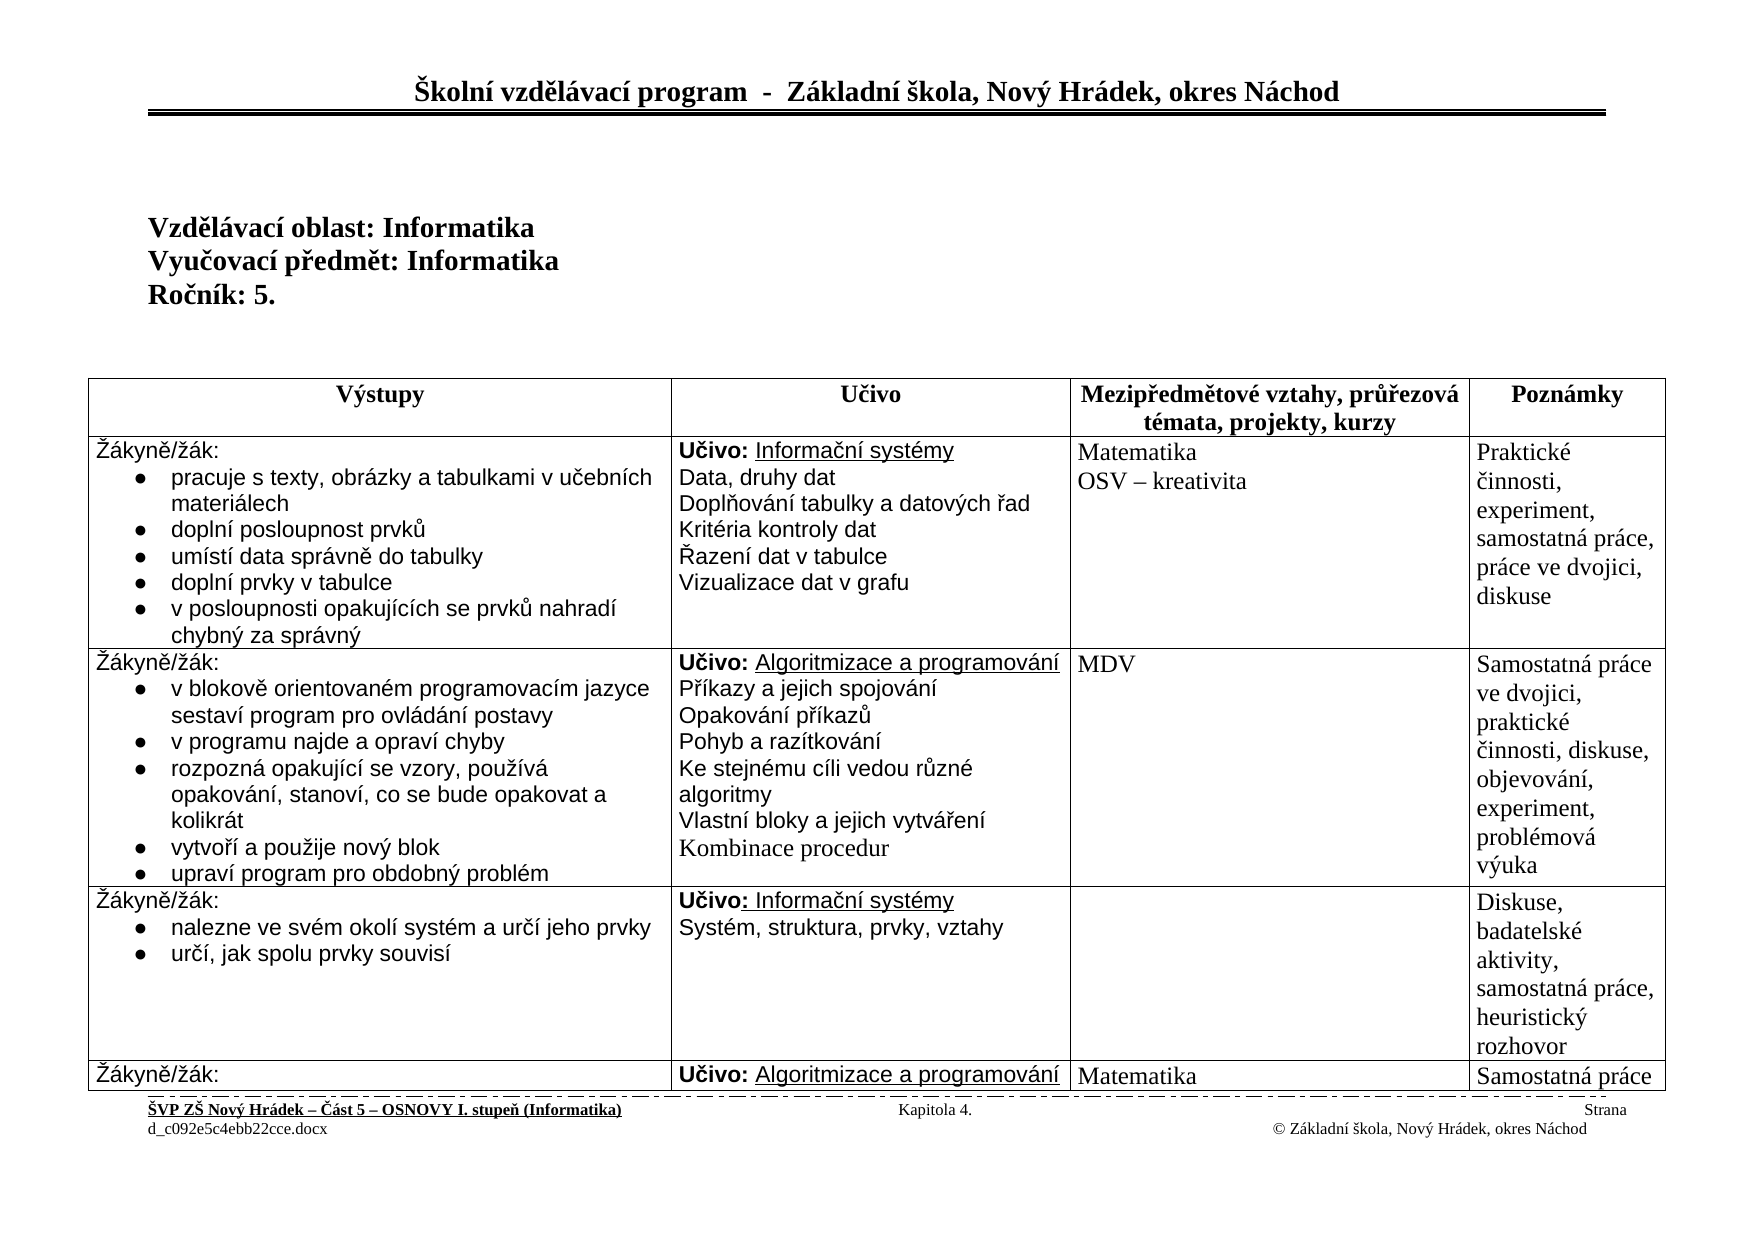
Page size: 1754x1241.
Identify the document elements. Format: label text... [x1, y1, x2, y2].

table_cell Učivo: Algoritmizace a programování Příkazy a jejich spojování Opakování příkazů Pohyb a razítkování Ke stejnému cíli vedou různé algoritmy Vlastní bloky a jejich vytváření Kombinace procedur [672, 649, 1070, 886]
table_cell Matematika MDV [1071, 1061, 1469, 1089]
table_cell Žákyně/žák: v blokově orientovaném programovacím jazyce sestaví program pro ovládání postavy v programu najde a opraví chyby rozpozná opakující se vzory, používá opakování, stanoví, co se bude opakovat a kolikrát vytvoří a použije nový blok upraví program pro obdobný problém [89, 649, 671, 886]
text Ročník: 5. [148, 277, 1606, 311]
table_header Mezipředmětové vztahy, průřezová témata, projekty, kurzy [1071, 379, 1469, 436]
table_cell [89, 1061, 671, 1089]
table_header Poznámky [1470, 379, 1665, 436]
table_cell MDV [1071, 649, 1469, 886]
table_cell Diskuse, badatelské aktivity, samostatná práce, heuristický rozhovor [1470, 887, 1665, 1060]
table_cell [1071, 887, 1469, 1060]
table_cell Učivo: Informační systémy Data, druhy dat Doplňování tabulky a datových řad Kritéria kontroly dat Řazení dat v tabulce Vizualizace dat v grafu [672, 437, 1070, 648]
table_header Výstupy [89, 379, 671, 436]
text Vzdělávací oblast: Informatika [148, 210, 1606, 243]
table_cell Žákyně/žák: pracuje s texty, obrázky a tabulkami v učebních materiálech doplní posloupnost prvků umístí data správně do tabulky doplní prvky v tabulce v posloupnosti opakujících se prvků nahradí chybný za správný [89, 437, 671, 648]
table_cell Praktické činnosti, experiment, samostatná práce, práce ve dvojici, diskuse [1470, 437, 1665, 648]
table_cell Učivo: Informační systémy Systém, struktura, prvky, vztahy [672, 887, 1070, 1060]
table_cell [672, 1061, 1070, 1089]
text Vyučovací předmět: Informatika [148, 243, 1606, 277]
table_header Učivo [672, 379, 1070, 436]
table_cell Matematika OSV – kreativita [1071, 437, 1469, 648]
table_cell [1470, 1061, 1665, 1089]
table_cell Žákyně/žák: nalezne ve svém okolí systém a určí jeho prvky určí, jak spolu prvky souvisí [89, 887, 671, 1060]
table_cell Samostatná práce ve dvojici, praktické činnosti, diskuse, objevování, experiment, problémová výuka [1470, 649, 1665, 886]
